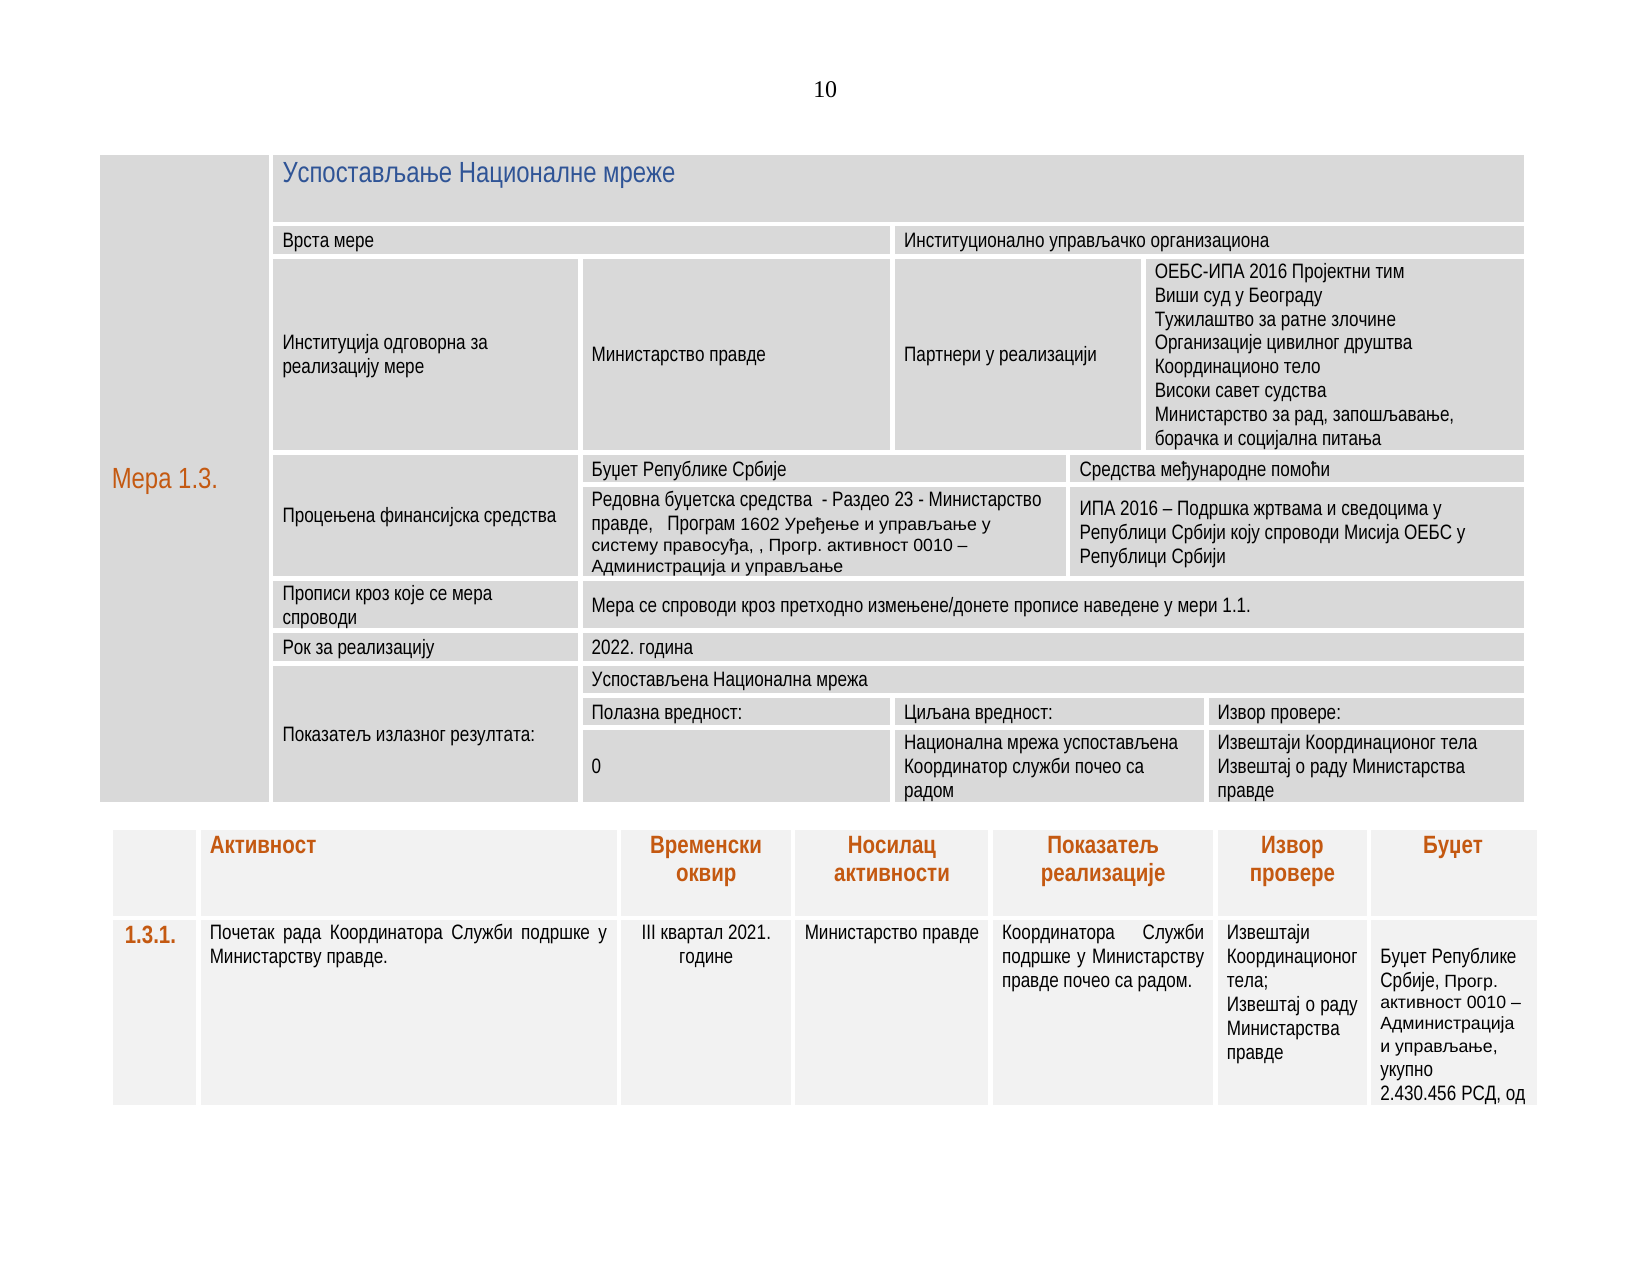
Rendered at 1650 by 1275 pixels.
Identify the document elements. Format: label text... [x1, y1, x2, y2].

table_header Активност [201, 830, 617, 916]
table_cell Редовна буџетска средства - Раздео 23 - Министарство правде, Програм 1602 Уређење и управљање у систему правосуђа, , Прогр. активност 0010 – Администрација и управљање [583, 487, 1066, 576]
table_cell Министарство правде [795, 920, 988, 1105]
table_header Носилац активности [795, 830, 988, 916]
table_cell Мера се спроводи кроз претходно измењене/донете прописе наведене у мери 1.1. [583, 581, 1524, 628]
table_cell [1218, 920, 1367, 1105]
table_header Временски оквир [621, 830, 791, 916]
table_cell Средства међународне помоћи [1070, 455, 1524, 482]
table_cell Успостављање Националне мреже [273, 155, 1524, 222]
table_cell Процењена финансијска средства [273, 455, 578, 576]
table_cell 0 [583, 730, 890, 802]
table_cell Извор провере: [1209, 698, 1524, 725]
table_cell Рок за реализацију [273, 633, 578, 661]
table_cell Мера 1.3. [100, 155, 269, 802]
table_cell ИПА 2016 – Подршка жртвама и сведоцима у Републици Србији коју спроводи Мисија ОЕБС у Републици Србији [1070, 487, 1524, 576]
table_cell Показатељ излазног резултата: [273, 666, 578, 802]
table_cell Полазна вредност: [583, 698, 890, 725]
table_cell Врста мере [273, 226, 890, 254]
table_cell Буџет Републике Србије [583, 455, 1066, 482]
table_cell Институционално управљачко организациона [895, 226, 1524, 254]
table_cell Извештаји Координационог тела Извештај о раду Министарства правде [1209, 730, 1524, 802]
table_cell Национална мрежа успостављена Координатор служби почео са радом [895, 730, 1204, 802]
table_cell Циљана вредност: [895, 698, 1204, 725]
table_cell Успостављена Национална мрежа [583, 666, 1524, 693]
table_cell Партнери у реализацији [895, 259, 1141, 450]
table_header Извор провере [1218, 830, 1367, 916]
table_cell Министарство правде [583, 259, 890, 450]
table_cell ОЕБС-ИПА 2016 Пројектни тим Виши суд у Београду Тужилаштво за ратне злочине Организације цивилног друштва Координационо тело Високи савет судства Министарство за рад, запошљавање, борачка и социјална питања [1146, 259, 1524, 450]
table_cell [993, 920, 1213, 1105]
table_header Показатељ реализације [993, 830, 1213, 916]
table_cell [1371, 920, 1537, 1105]
table_cell Институција одговорна за реализацију мере [273, 259, 578, 450]
table_cell 2022. година [583, 633, 1524, 661]
table_header Буџет [1371, 830, 1537, 916]
table_cell Прописи кроз које се мера спроводи [273, 581, 578, 628]
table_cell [201, 920, 617, 1105]
table_cell 1.3.1. [113, 920, 196, 1105]
table_header [113, 830, 196, 916]
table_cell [621, 920, 791, 1105]
